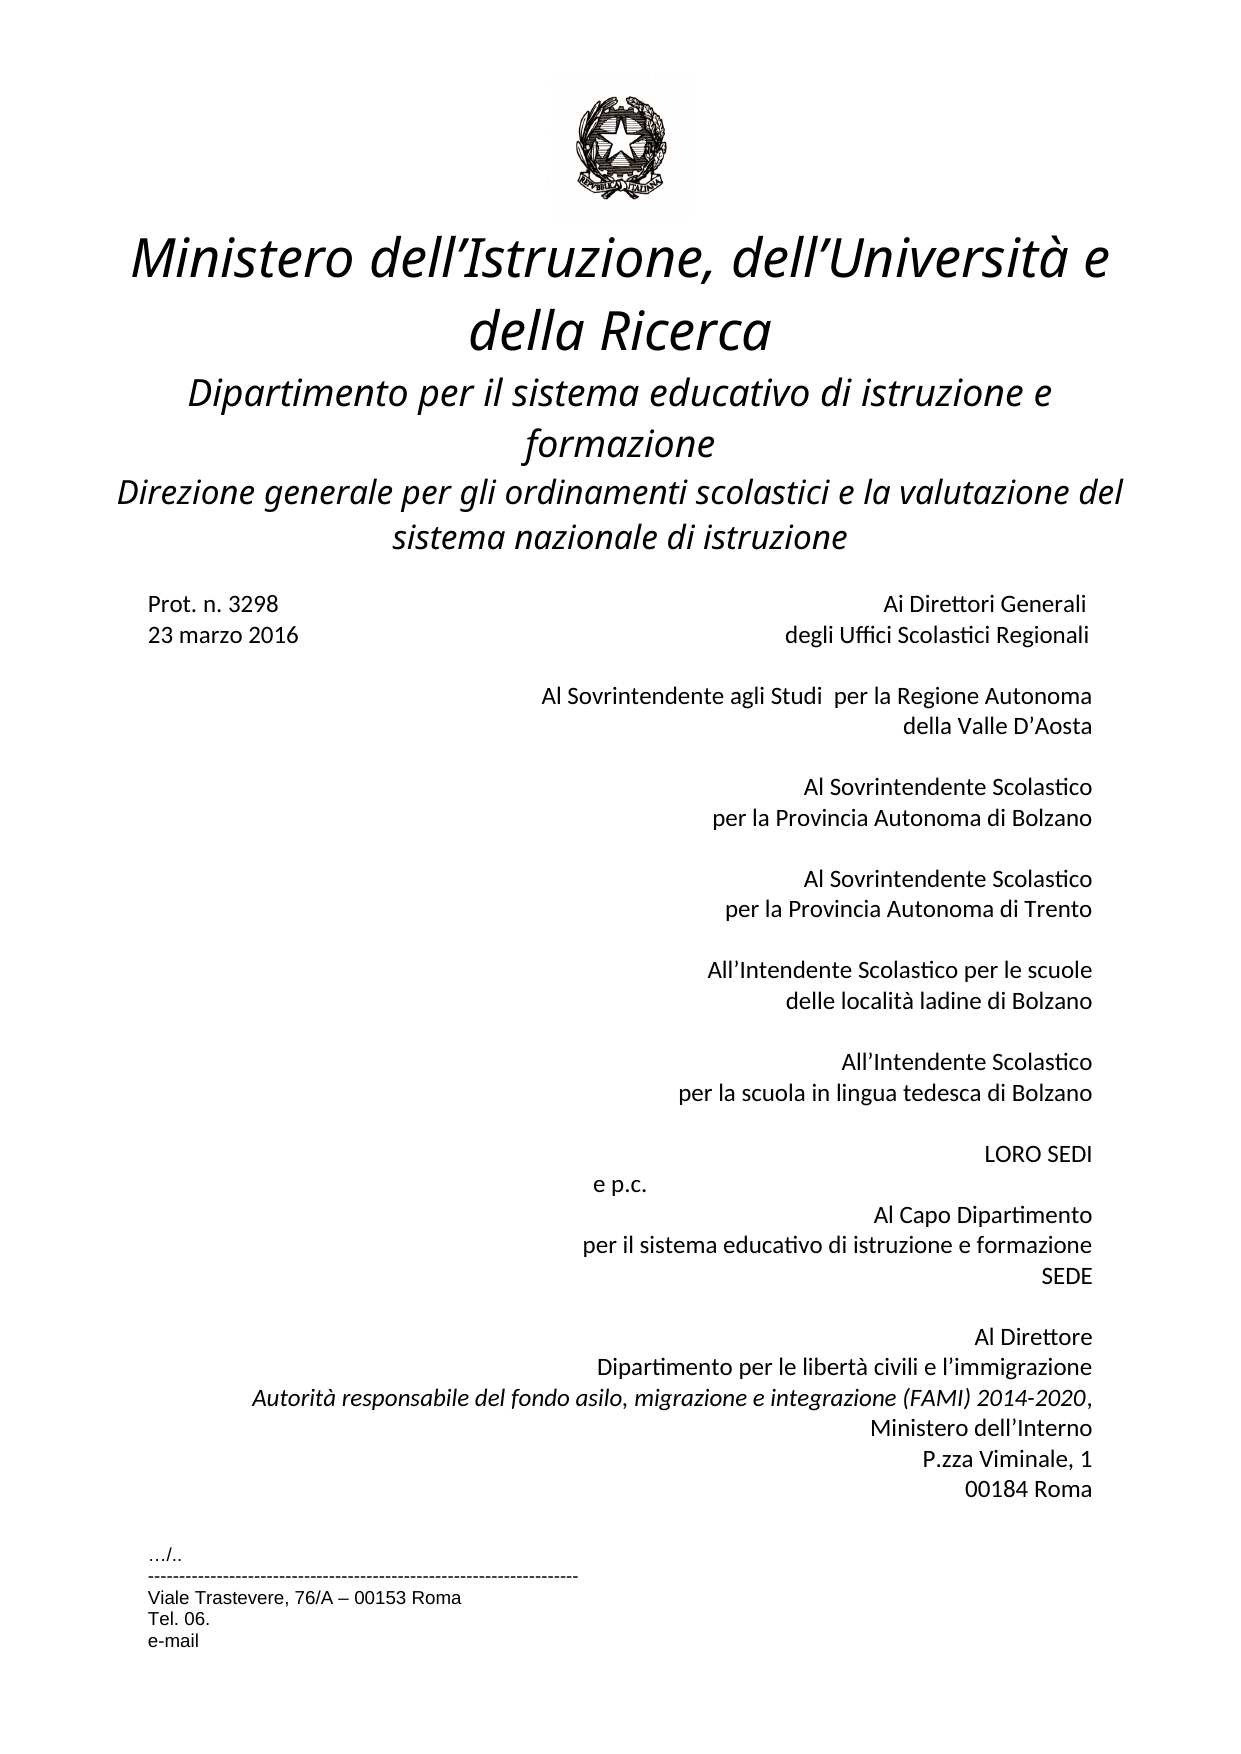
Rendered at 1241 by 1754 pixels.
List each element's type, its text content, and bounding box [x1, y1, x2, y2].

text Al Direttore [148, 1321, 1092, 1351]
text Al Capo Dipartimento [148, 1199, 1092, 1229]
text per la Provincia Autonoma di Trento [148, 893, 1092, 924]
text 23 marzo 2016 degli Uffici Scolastici Regionali [148, 619, 1092, 649]
text Dipartimento per le libertà civili e l’immigrazione [148, 1351, 1092, 1382]
text Ministero dell’Interno [148, 1412, 1092, 1443]
text Al Sovrintendente agli Studi per la Regione Autonoma [148, 680, 1092, 710]
text e p.c. [148, 1168, 1092, 1199]
text All’Intendente Scolastico per le scuole [148, 954, 1092, 985]
text P.zza Viminale, 1 [148, 1443, 1092, 1473]
text delle località ladine di Bolzano [148, 985, 1092, 1016]
text della Valle D’Aosta [148, 710, 1092, 741]
text LORO SEDI [148, 1138, 1092, 1168]
picture [547, 73, 693, 220]
text per la scuola in lingua tedesca di Bolzano [148, 1077, 1092, 1107]
text 00184 Roma [148, 1473, 1092, 1504]
text Al Sovrintendente Scolastico [148, 771, 1092, 802]
text per il sistema educativo di istruzione e formazione [148, 1229, 1092, 1260]
text per la Provincia Autonoma di Bolzano [148, 802, 1092, 832]
text Autorità responsabile del fondo asilo, migrazione e integrazione (FAMI) 2014-2020, [148, 1382, 1092, 1412]
text All’Intendente Scolastico [148, 1046, 1092, 1077]
text Prot. n. 3298 Ai Direttori Generali [148, 588, 1092, 619]
text SEDE [148, 1260, 1092, 1290]
text Al Sovrintendente Scolastico [148, 863, 1092, 893]
